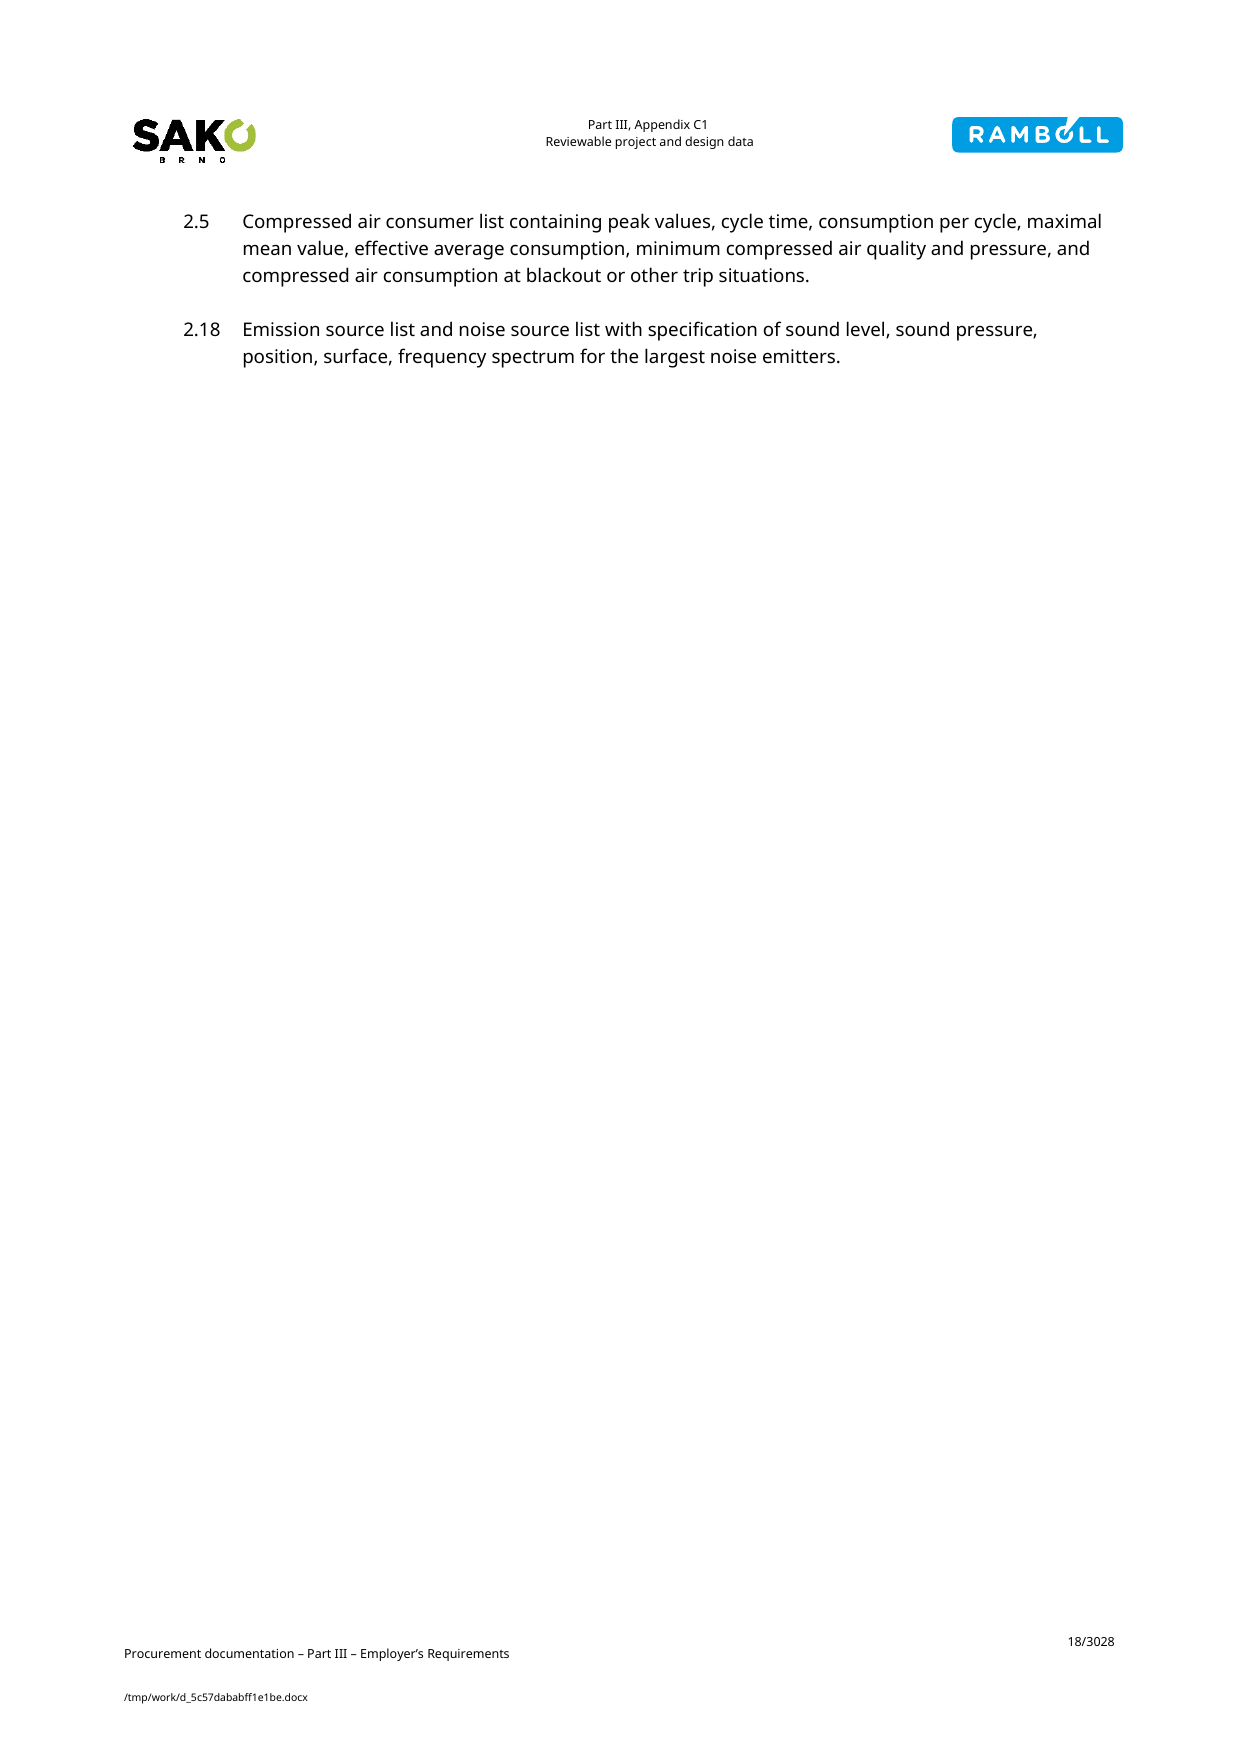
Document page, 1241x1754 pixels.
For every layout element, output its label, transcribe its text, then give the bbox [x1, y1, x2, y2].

picture [132, 119, 256, 163]
text 2.5 Compressed air consumer list containing peak values, cycle time, consumption per cycle, maximal mean value, effective average consumption, minimum compressed air quality and pressure, and compressed air consumption at blackout or other trip situations. [183, 207, 1116, 288]
text 2.18 Emission source list and noise source list with specification of sound level, sound pressure, position, surface, frequency spectrum for the largest noise emitters. [183, 315, 1116, 369]
